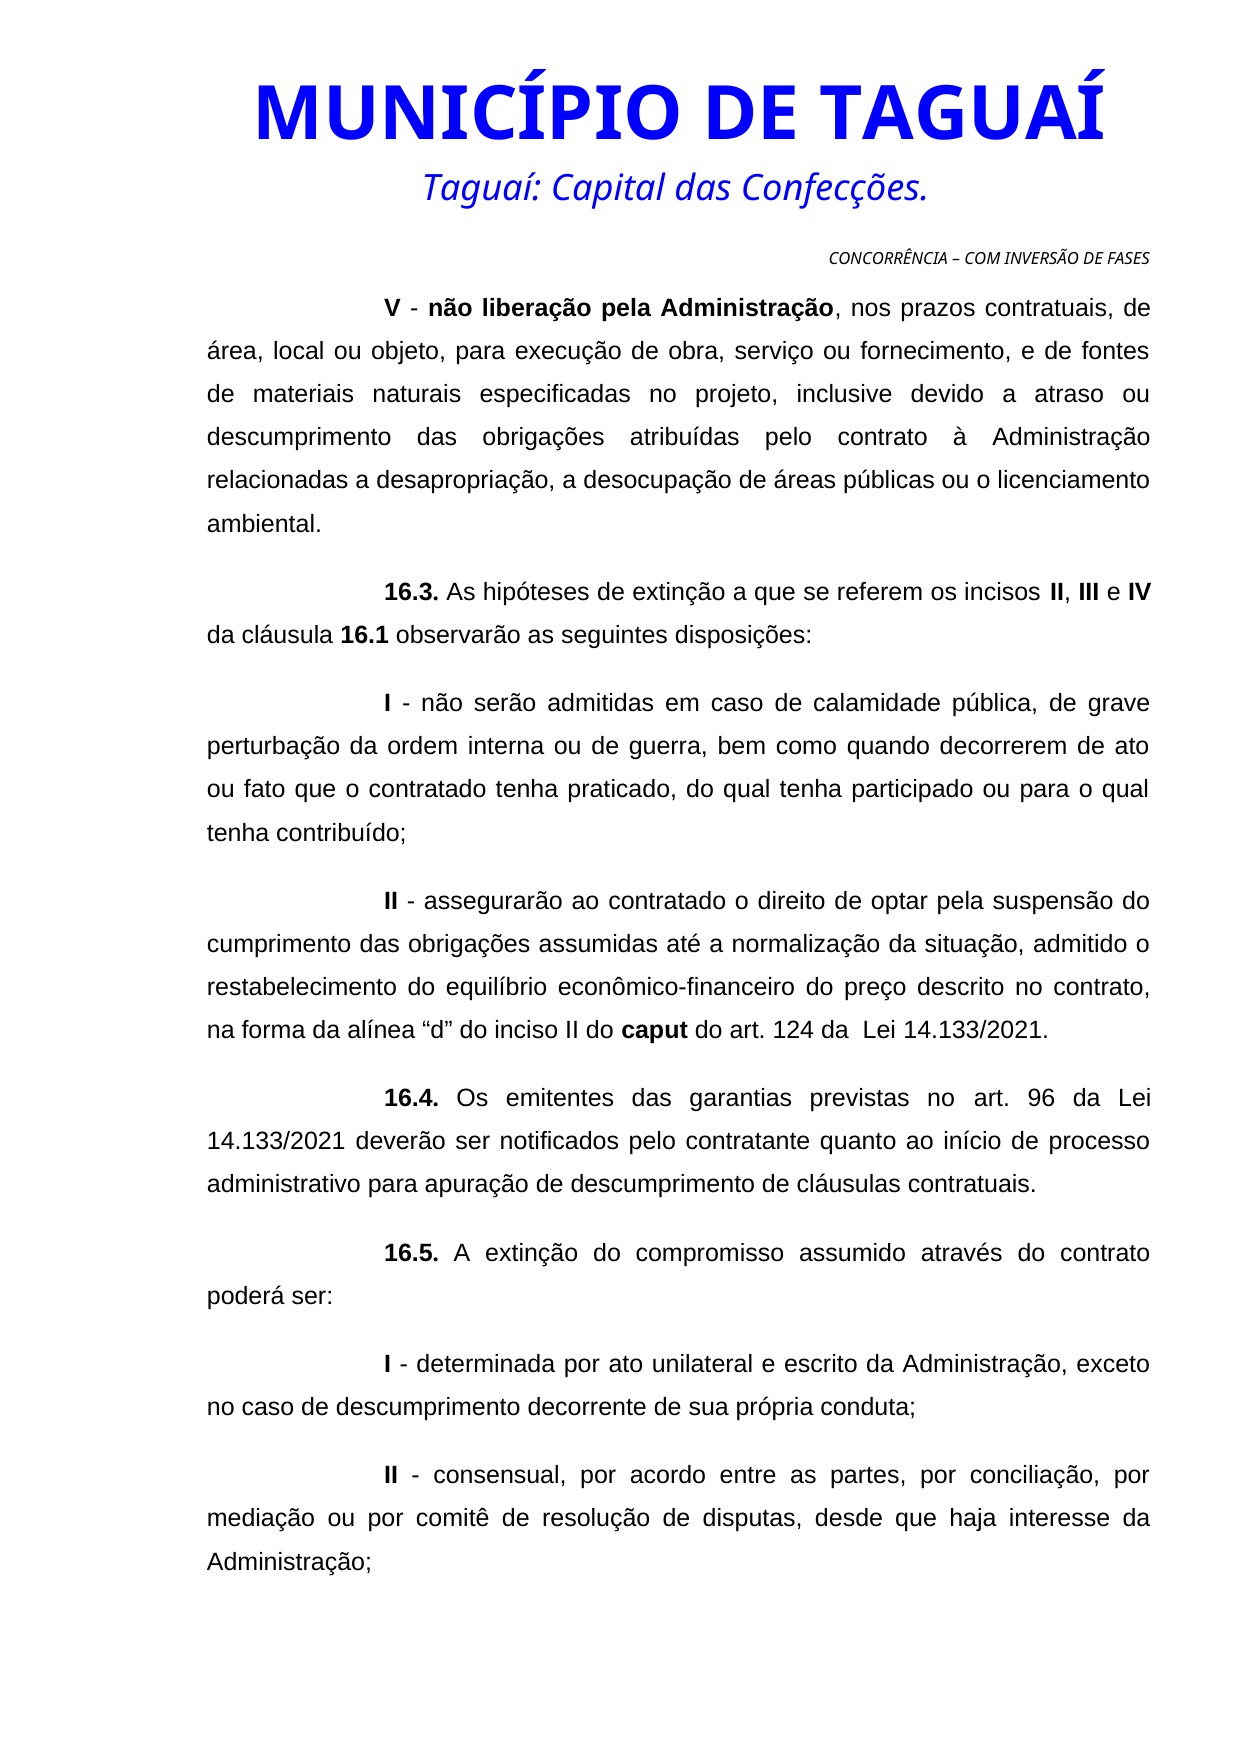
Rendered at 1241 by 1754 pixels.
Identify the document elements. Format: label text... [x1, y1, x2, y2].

text 16.4. Os emitentes das garantias previstas no art. 96 da Lei 14.133/2021 deverão ser notificados pelo contratante quanto ao início de processo administrativo para apuração de descumprimento de cláusulas contratuais. [207, 1083, 1152, 1198]
text I - determinada por ato unilateral e escrito da Administração, exceto no caso de descumprimento decorrente de sua própria conduta; [207, 1349, 1152, 1421]
text II - assegurarão ao contratado o direito de optar pela suspensão do cumprimento das obrigações assumidas até a normalização da situação, admitido o restabelecimento do equilíbrio econômico-financeiro do preço descrito no contrato, na forma da alínea “d” do inciso II do caput do art. 124 da Lei 14.133/2021. [207, 886, 1152, 1044]
text V - não liberação pela Administração, nos prazos contratuais, de área, local ou objeto, para execução de obra, serviço ou fornecimento, e de fontes de materiais naturais especificadas no projeto, inclusive devido a atraso ou descumprimento das obrigações atribuídas pelo contrato à Administração relacionadas a desapropriação, a desocupação de áreas públicas ou o licenciamento ambiental. [207, 293, 1152, 537]
text 16.5. A extinção do compromisso assumido através do contrato poderá ser: [207, 1238, 1152, 1309]
text II - consensual, por acordo entre as partes, por conciliação, por mediação ou por comitê de resolução de disputas, desde que haja interesse da Administração; [207, 1460, 1152, 1575]
text I - não serão admitidas em caso de calamidade pública, de grave perturbação da ordem interna ou de guerra, bem como quando decorrerem de ato ou fato que o contratado tenha praticado, do qual tenha participado ou para o qual tenha contribuído; [207, 688, 1152, 846]
text 16.3. As hipóteses de extinção a que se referem os incisos II, III e IV da cláusula 16.1 observarão as seguintes disposições: [207, 577, 1152, 649]
